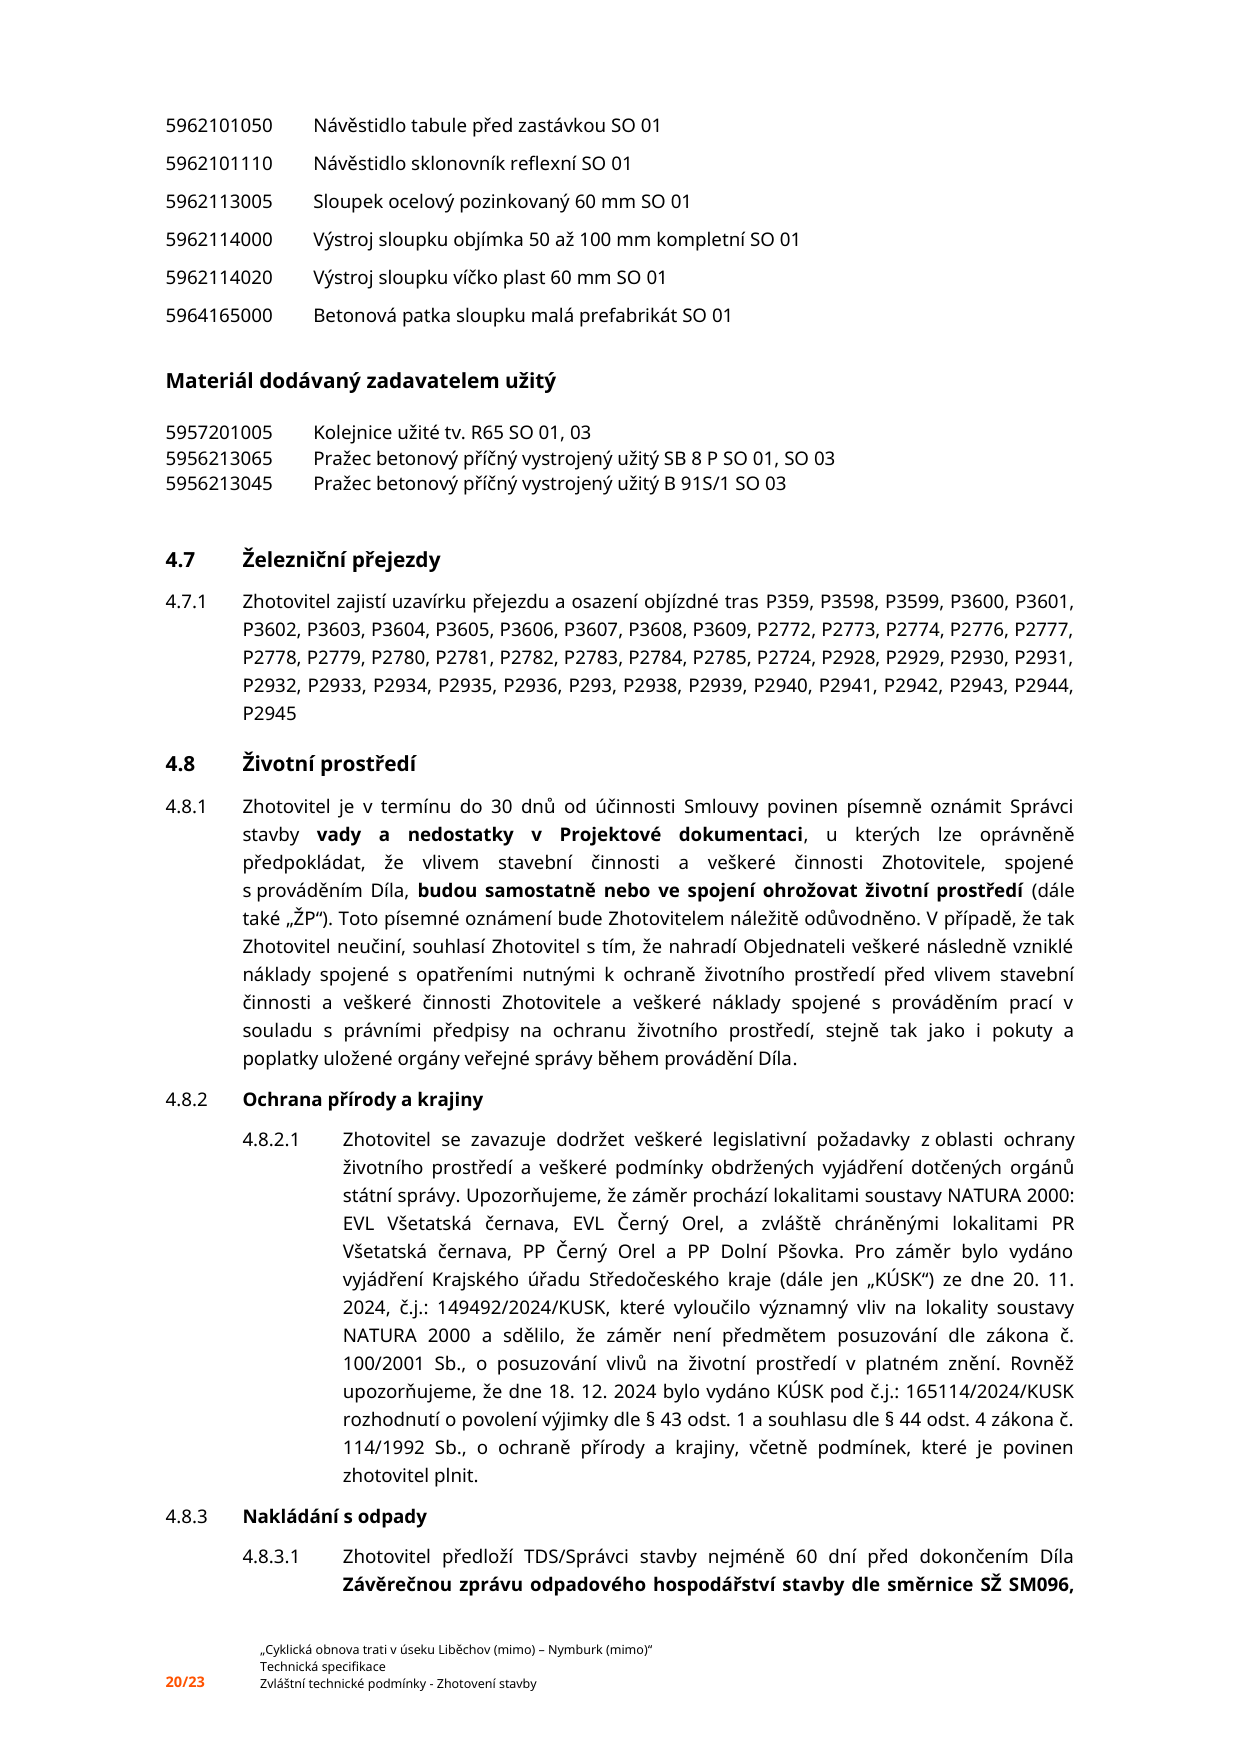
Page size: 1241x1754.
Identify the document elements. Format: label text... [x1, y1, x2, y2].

text Materiál dodávaný zadavatelem užitý [165, 366, 1075, 394]
list Zhotovitel se zavazuje dodržet veškeré legislativní požadavky z oblasti ochrany životního prostředí a veškeré podmínky obdržených vyjádření dotčených orgánů státní správy. Upozorňujeme, že záměr prochází lokalitami soustavy NATURA 2000: EVL Všetatská černava, EVL Černý Orel, a zvláště chráněnými lokalitami PR Všetatská černava, PP Černý Orel a PP Dolní Pšovka. Pro záměr bylo vydáno vyjádření Krajského úřadu Středočeského kraje (dále jen „KÚSK“) ze dne 20. 11. 2024, č.j.: 149492/2024/KUSK, které vyloučilo významný vliv na lokality soustavy NATURA 2000 a sdělilo, že záměr není předmětem posuzování dle zákona č. 100/2001 Sb., o posuzování vlivů na životní prostředí v platném znění. Rovněž upozorňujeme, že dne 18. 12. 2024 bylo vydáno KÚSK pod č.j.: 165114/2024/KUSK rozhodnutí o povolení výjimky dle § 43 odst. 1 a souhlasu dle § 44 odst. 4 zákona č. 114/1992 Sb., o ochraně přírody a krajiny, včetně podmínek, které je povinen zhotovitel plnit. [242, 1126, 1075, 1488]
list Železniční přejezdy [165, 545, 1075, 573]
list Nakládání s odpady [165, 1503, 1075, 1529]
text 5964165000 Betonová patka sloupku malá prefabrikát SO 01 [165, 302, 995, 328]
text 5962101050 Návěstidlo tabule před zastávkou SO 01 [165, 112, 995, 138]
text 5956213045 Pražec betonový příčný vystrojený užitý B 91S/1 SO 03 [165, 470, 995, 496]
text 5962113005 Sloupek ocelový pozinkovaný 60 mm SO 01 [165, 188, 995, 214]
text 5962114020 Výstroj sloupku víčko plast 60 mm SO 01 [165, 264, 995, 290]
list Ochrana přírody a krajiny [165, 1086, 1075, 1111]
text 5957201005 Kolejnice užité tv. R65 SO 01, 03 [165, 419, 995, 445]
text 5956213065 Pražec betonový příčný vystrojený užitý SB 8 P SO 01, SO 03 [165, 445, 995, 470]
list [242, 1544, 1075, 1597]
text 5962101110 Návěstidlo sklonovník reflexní SO 01 [165, 150, 995, 176]
text 5962114000 Výstroj sloupku objímka 50 až 100 mm kompletní SO 01 [165, 226, 995, 252]
list Zhotovitel je v termínu do 30 dnů od účinnosti Smlouvy povinen písemně oznámit Správci stavby vady a nedostatky v Projektové dokumentaci, u kterých lze oprávněně předpokládat, že vlivem stavební činnosti a veškeré činnosti Zhotovitele, spojené s prováděním Díla, budou samostatně nebo ve spojení ohrožovat životní prostředí (dále také „ŽP“). Toto písemné oznámení bude Zhotovitelem náležitě odůvodněno. V případě, že tak Zhotovitel neučiní, souhlasí Zhotovitel s tím, že nahradí Objednateli veškeré následně vzniklé náklady spojené s opatřeními nutnými k ochraně životního prostředí před vlivem stavební činnosti a veškeré činnosti Zhotovitele a veškeré náklady spojené s prováděním prací v souladu s právními předpisy na ochranu životního prostředí, stejně tak jako i pokuty a poplatky uložené orgány veřejné správy během provádění Díla. [165, 793, 1075, 1071]
list Životní prostředí [165, 749, 1075, 778]
list Zhotovitel zajistí uzavírku přejezdu a osazení objízdné tras P359, P3598, P3599, P3600, P3601, P3602, P3603, P3604, P3605, P3606, P3607, P3608, P3609, P2772, P2773, P2774, P2776, P2777, P2778, P2779, P2780, P2781, P2782, P2783, P2784, P2785, P2724, P2928, P2929, P2930, P2931, P2932, P2933, P2934, P2935, P2936, P293, P2938, P2939, P2940, P2941, P2942, P2943, P2944, P2945 [165, 588, 1075, 726]
